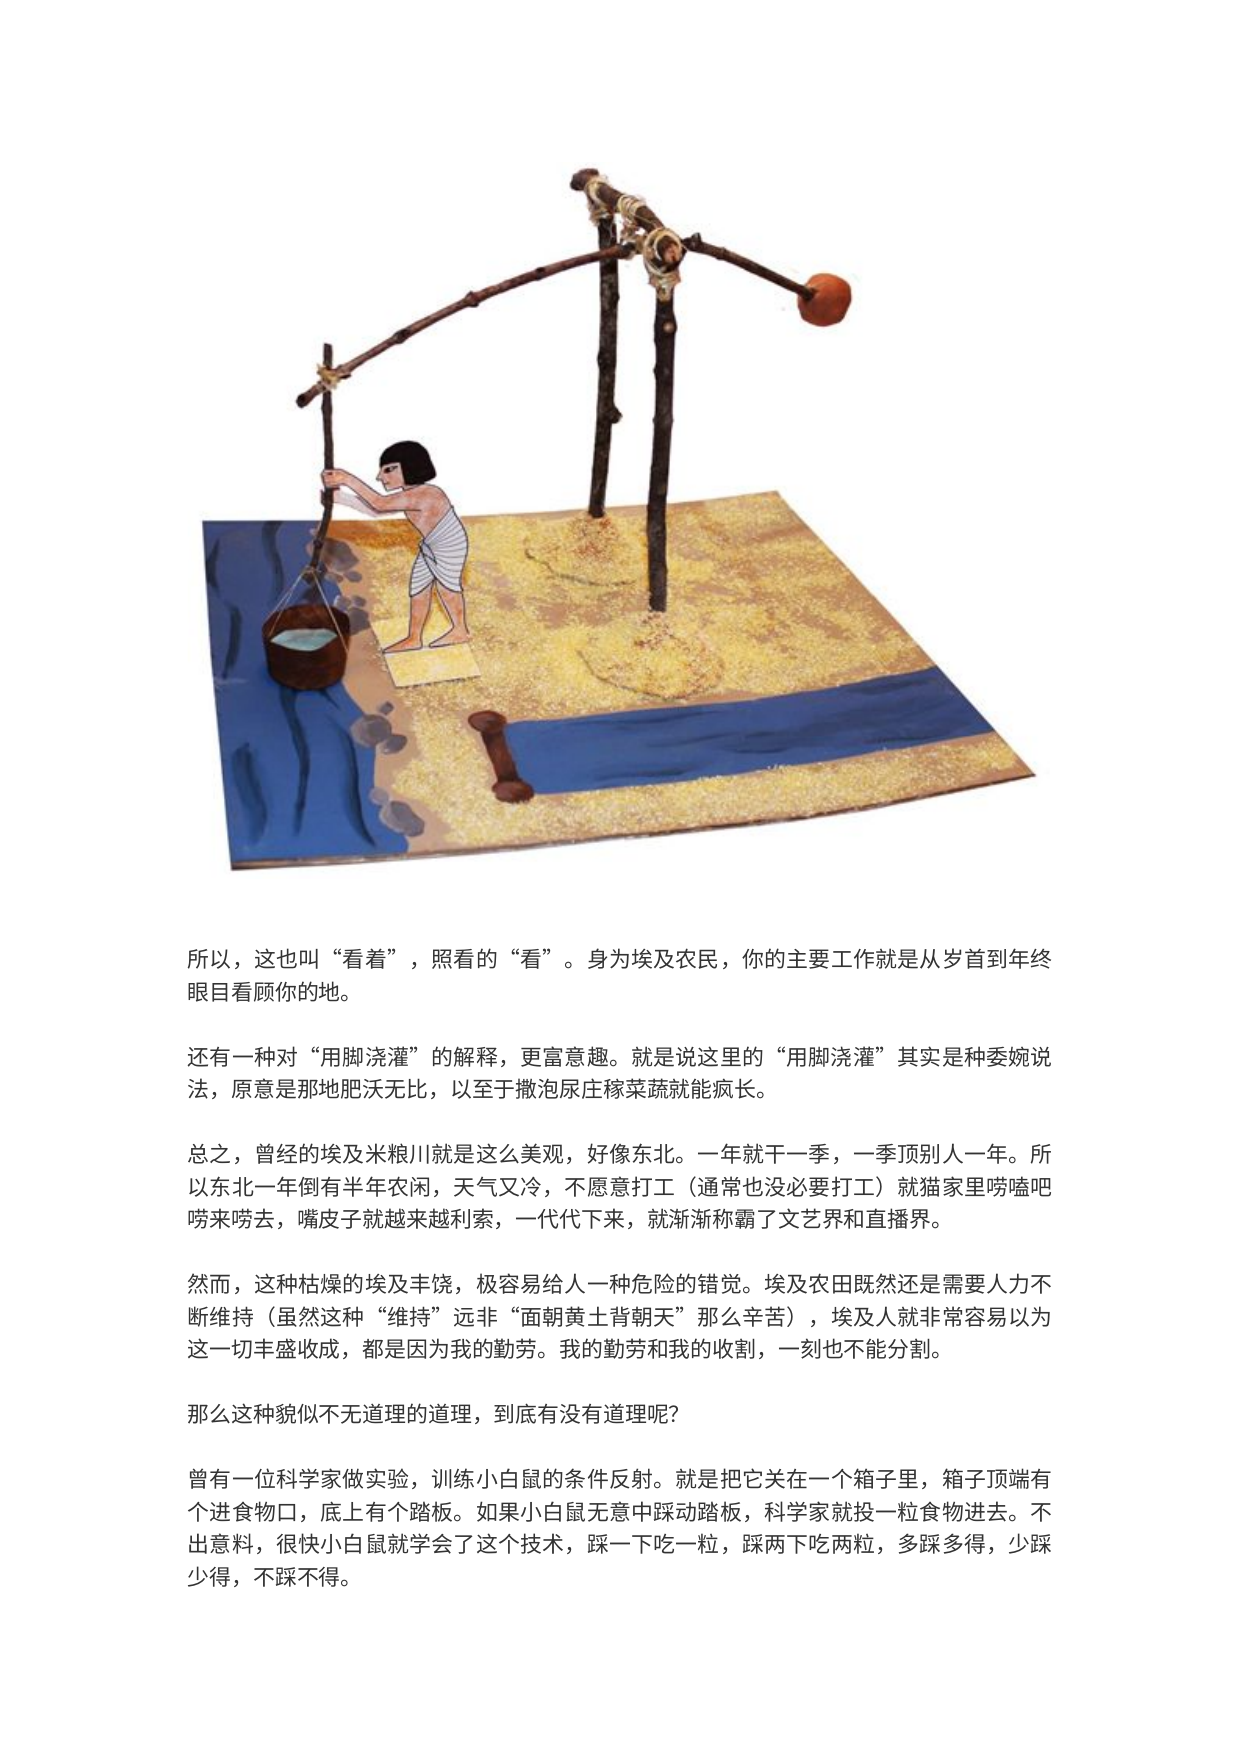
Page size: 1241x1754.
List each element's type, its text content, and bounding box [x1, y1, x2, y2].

picture [187, 162, 1053, 879]
text 曾有一位科学家做实验，训练小白鼠的条件反射。就是把它关在一个箱子里，箱子顶端有个进食物口，底上有个踏板。如果小白鼠无意中踩动踏板，科学家就投一粒食物进去。不出意料，很快小白鼠就学会了这个技术，踩一下吃一粒，踩两下吃两粒，多踩多得，少踩少得，不踩不得。 [187, 1462, 1053, 1592]
text 然而，这种枯燥的埃及丰饶，极容易给人一种危险的错觉。埃及农田既然还是需要人力不断维持（虽然这种“维持”远非“面朝黄土背朝天”那么辛苦），埃及人就非常容易以为，这一切丰盛收成，都是因为我的勤劳。我的勤劳和我的收割，一刻也不能分割。 [187, 1267, 1053, 1364]
text 所以，这也叫“看着”，照看的“看”。身为埃及农民，你的主要工作就是从岁首到年终，眼目看顾你的地。 [187, 942, 1053, 1007]
text 那么这种貌似不无道理的道理，到底有没有道理呢？ [187, 1397, 1053, 1429]
text 还有一种对“用脚浇灌”的解释，更富意趣。就是说这里的“用脚浇灌”其实是种委婉说法，原意是那地肥沃无比，以至于撒泡尿庄稼菜蔬就能疯长。 [187, 1039, 1053, 1104]
text 总之，曾经的埃及米粮川就是这么美观，好像东北。一年就干一季，一季顶别人一年。所以东北一年倒有半年农闲，天气又冷，不愿意打工（通常也没必要打工）就猫家里唠嗑吧，唠来唠去，嘴皮子就越来越利索，一代代下来，就渐渐称霸了文艺界和直播界。 [187, 1137, 1053, 1234]
